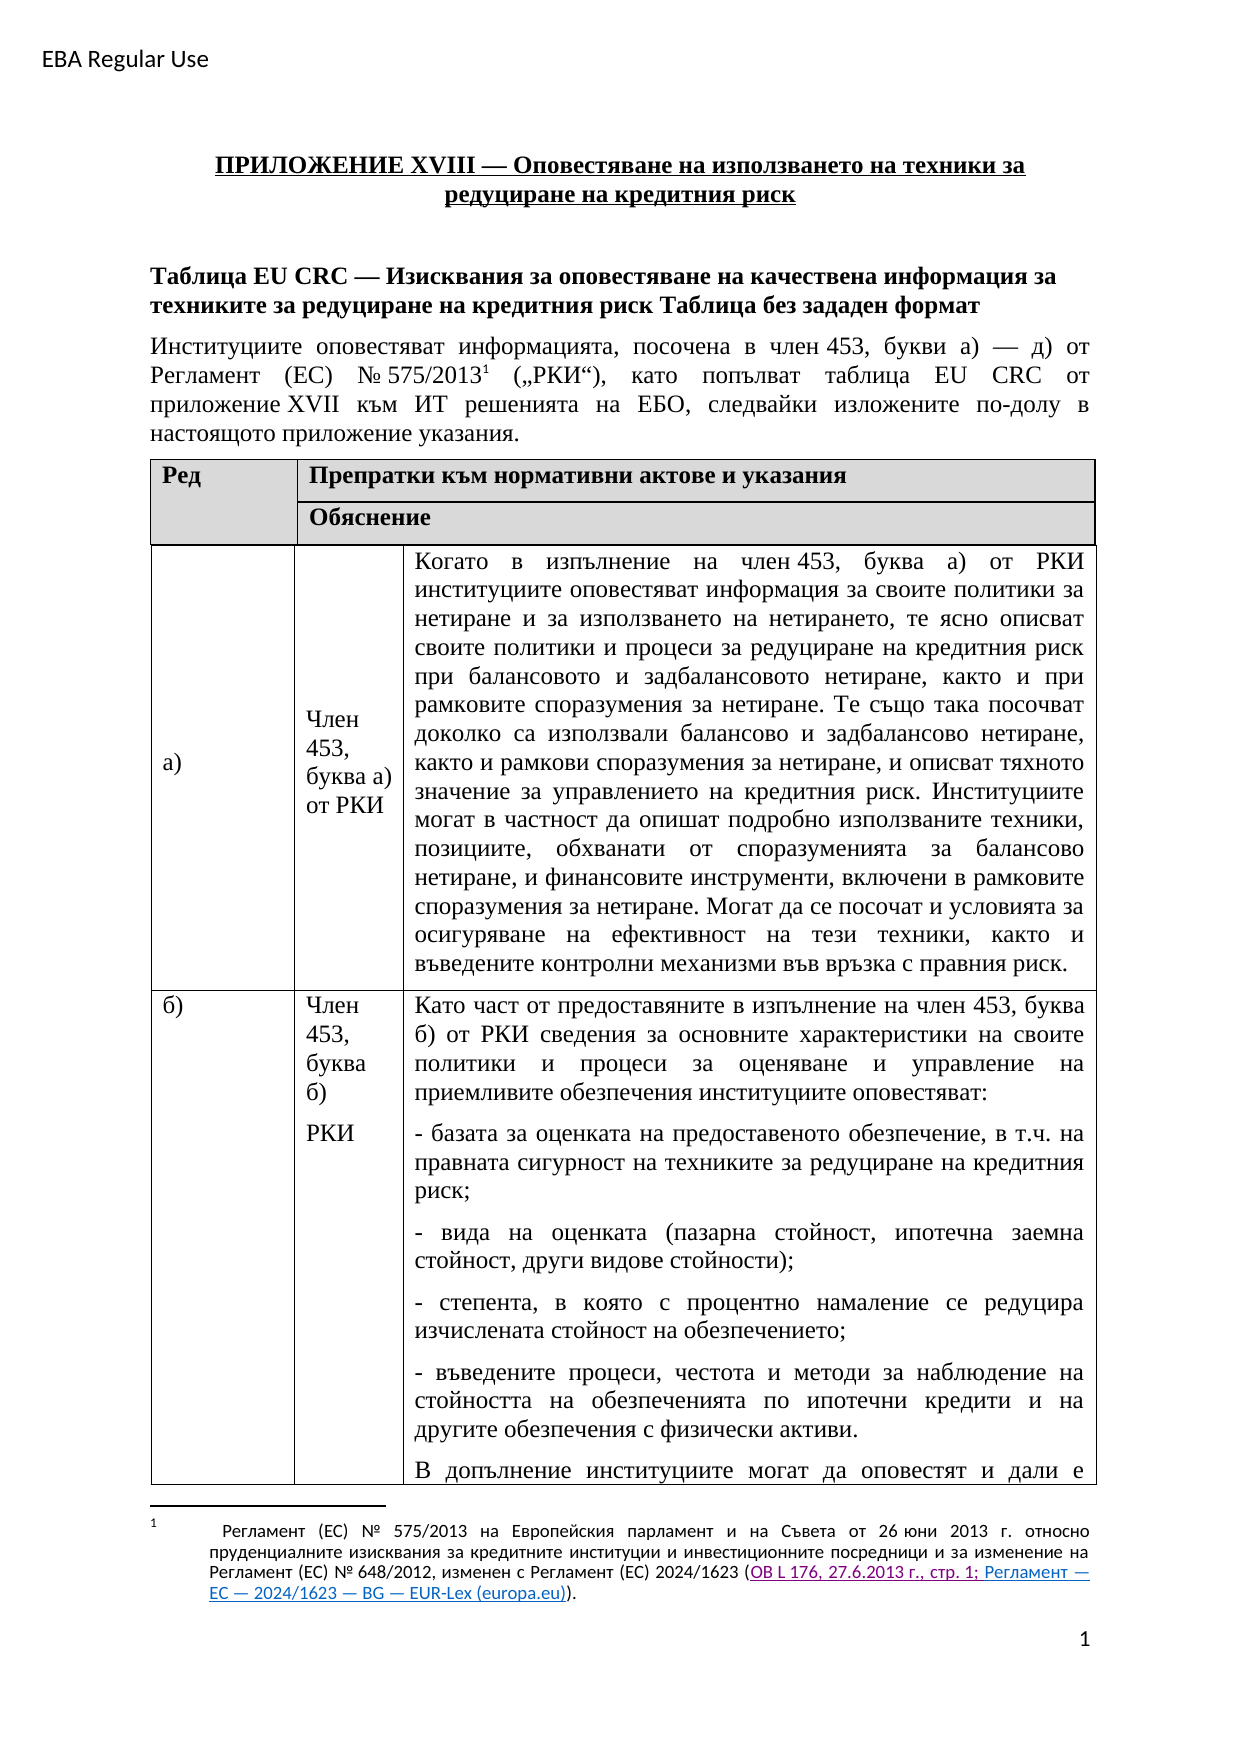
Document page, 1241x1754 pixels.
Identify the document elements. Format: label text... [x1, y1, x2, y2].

text Таблица EU CRC — Изисквания за оповестяване на качествена информация за техниките за редуциране на кредитния риск Таблица без зададен формат [150, 261, 1090, 319]
table_cell б) [152, 991, 294, 1484]
table_cell Обяснение [298, 503, 1094, 544]
table_header Член 453, буква а) от РКИ [295, 546, 403, 989]
table_header Препратки към нормативни актове и указания [298, 460, 1094, 501]
table_header а) [152, 546, 294, 989]
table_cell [295, 991, 403, 1484]
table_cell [404, 991, 1096, 1484]
text ПРИЛОЖЕНИЕ XVIII — Оповестяване на използването на техники за редуциране на кредитния риск [150, 150, 1090, 207]
text Институциите оповестяват информацията, посочена в член 453, букви а) — д) от Регламент (ЕС) № 575/2013 („РКИ“), като попълват таблица EU CRC от приложение XVII към ИТ решенията на ЕБО, следвайки изложените по-долу в настоящото приложение указания. [150, 331, 1090, 447]
table_header Когато в изпълнение на член 453, буква а) от РКИ институциите оповестяват информация за своите политики за нетиране и за използването на нетирането, те ясно описват своите политики и процеси за редуциране на кредитния риск при балансовото и задбалансовото нетиране, както и при рамковите споразумения за нетиране. Те също така посочват доколко са използвали балансово и задбалансово нетиране, както и рамкови споразумения за нетиране, и описват тяхното значение за управлението на кредитния риск. Институциите могат в частност да опишат подробно използваните техники, позициите, обхванати от споразуменията за балансово нетиране, и финансовите инструменти, включени в рамковите споразумения за нетиране. Могат да се посочат и условията за осигуряване на ефективност на тези техники, както и въведените контролни механизми във връзка с правния риск. [404, 546, 1096, 989]
table_header Ред [151, 460, 297, 544]
